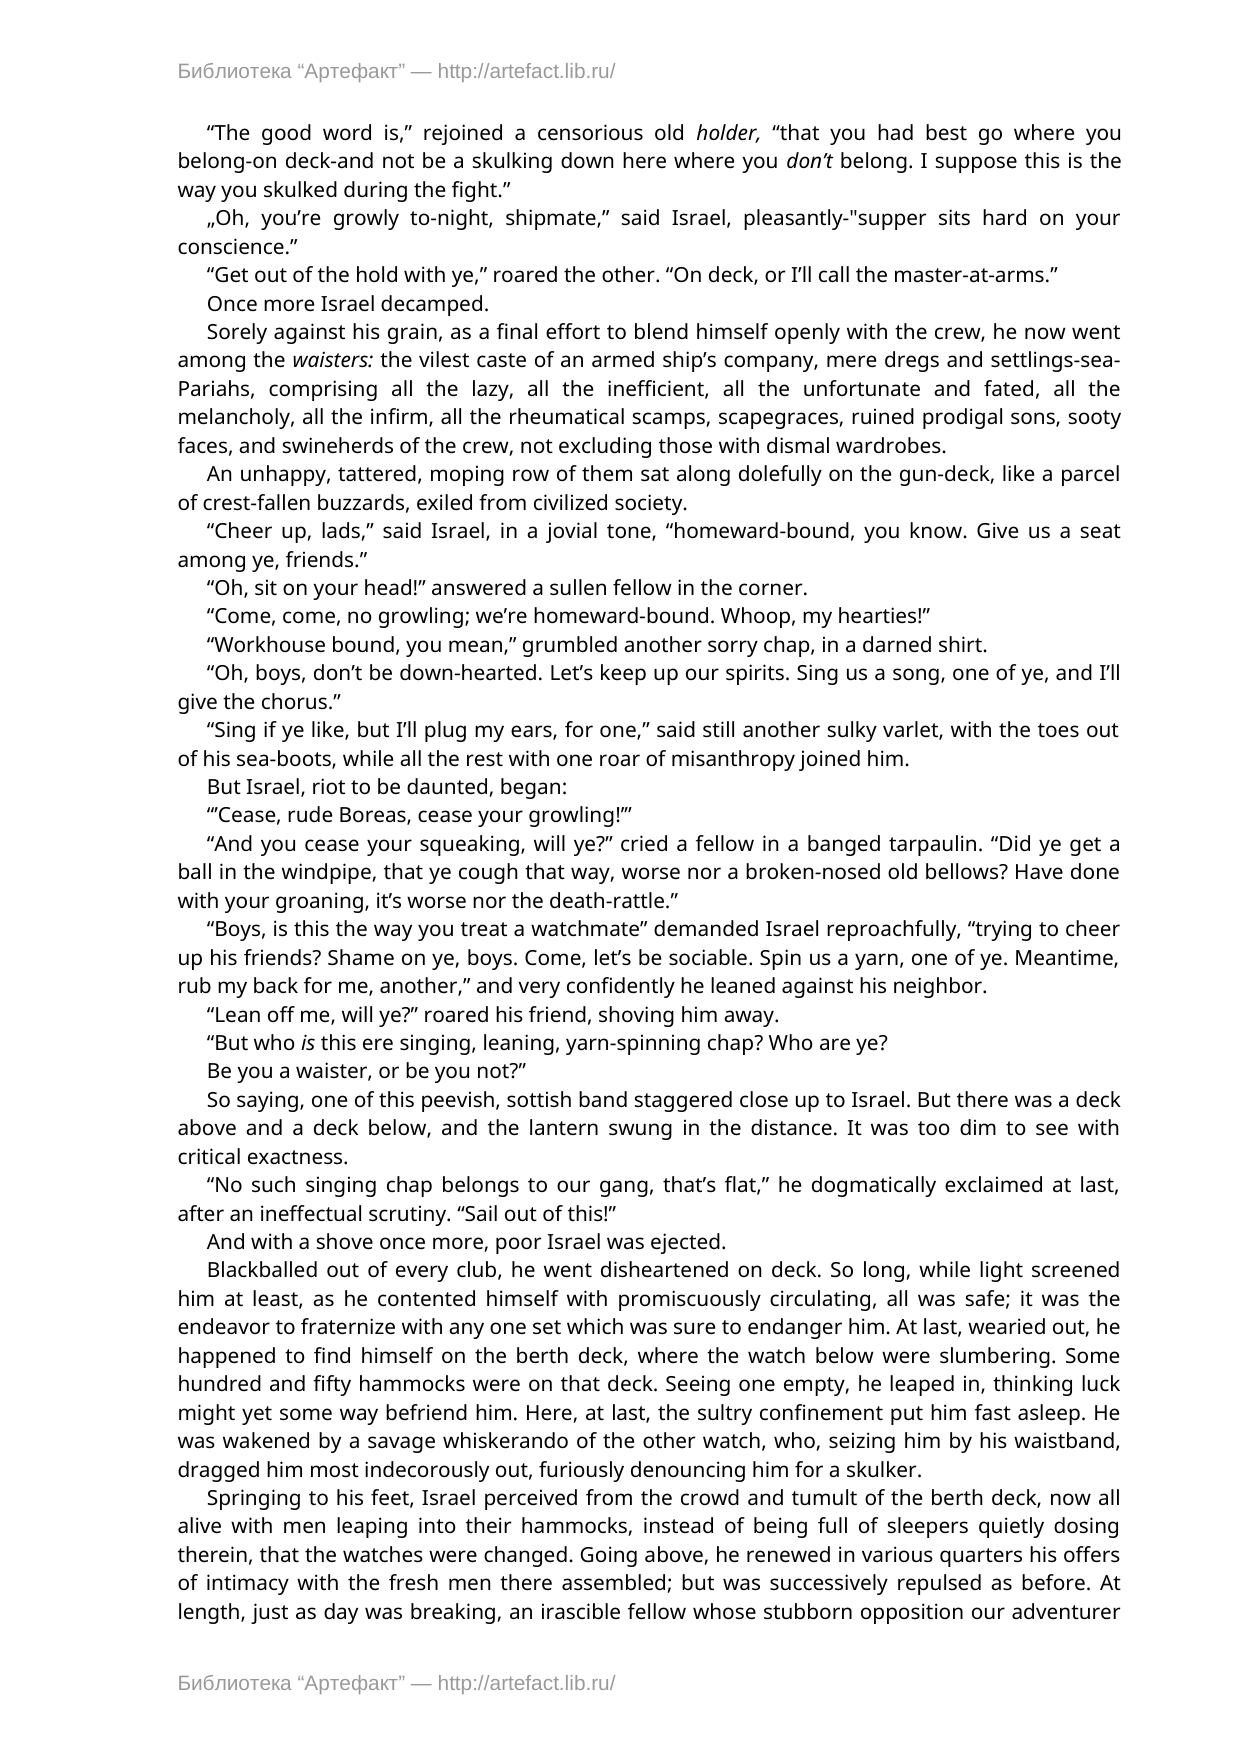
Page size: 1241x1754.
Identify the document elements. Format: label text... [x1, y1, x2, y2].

text “Sing if ye like, but I’ll plug my ears, for one,” said still another sulky varlet, with the toes out of his sea-boots, while all the rest with one roar of misanthropy joined him. [177, 715, 1122, 772]
text “Oh, sit on your head!” answered a sullen fellow in the corner. [177, 573, 1122, 602]
text “Boys, is this the way you treat a watchmate” demanded Israel reproachfully, “trying to cheer up his friends? Shame on ye, boys. Come, let’s be sociable. Spin us a yarn, one of ye. Meantime, rub my back for me, another,” and very confidently he leaned against his neighbor. [177, 914, 1122, 1000]
text „Oh, you’re growly to-night, shipmate,” said Israel, pleasantly-"supper sits hard on your conscience.” [177, 203, 1122, 260]
text Blackballed out of every club, he went disheartened on deck. So long, while light screened him at least, as he contented himself with promiscuously circulating, all was safe; it was the endeavor to fraternize with any one set which was sure to endanger him. At last, wearied out, he happened to find himself on the berth deck, where the watch below were slumbering. Some hundred and fifty hammocks were on that deck. Seeing one empty, he leaped in, thinking luck might yet some way befriend him. Here, at last, the sultry confinement put him fast asleep. He was wakened by a savage whiskerando of the other watch, who, seizing him by his waistband, dragged him most indecorously out, furiously denouncing him for a skulker. [177, 1256, 1122, 1483]
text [177, 1483, 1122, 1625]
text Sorely against his grain, as a final effort to blend himself openly with the crew, he now went among the waisters: the vilest caste of an armed ship’s company, mere dregs and settlings-sea-Pariahs, comprising all the lazy, all the inefficient, all the unfortunate and fated, all the melancholy, all the infirm, all the rheumatical scamps, scapegraces, ruined prodigal sons, sooty faces, and swineherds of the crew, not excluding those with dismal wardrobes. [177, 317, 1122, 459]
text “Lean off me, will ye?” roared his friend, shoving him away. [177, 1000, 1122, 1028]
text An unhappy, tattered, moping row of them sat along dolefully on the gun-deck, like a parcel of crest-fallen buzzards, exiled from civilized society. [177, 459, 1122, 516]
text “But who is this ere singing, leaning, yarn-spinning chap? Who are ye? [177, 1028, 1122, 1057]
text Be you a waister, or be you not?” [177, 1057, 1122, 1085]
text “’Cease, rude Boreas, cease your growling!’” [177, 801, 1122, 829]
text “Come, come, no growling; we’re homeward-bound. Whoop, my hearties!” [177, 602, 1122, 630]
text “And you cease your squeaking, will ye?” cried a fellow in a banged tarpaulin. “Did ye get a ball in the windpipe, that ye cough that way, worse nor a broken-nosed old bellows? Have done with your groaning, it’s worse nor the death-rattle.” [177, 829, 1122, 914]
text But Israel, riot to be daunted, began: [177, 772, 1122, 801]
text So saying, one of this peevish, sottish band staggered close up to Israel. But there was a deck above and a deck below, and the lantern swung in the distance. It was too dim to see with critical exactness. [177, 1085, 1122, 1170]
text Once more Israel decamped. [177, 289, 1122, 317]
text “Cheer up, lads,” said Israel, in a jovial tone, “homeward-bound, you know. Give us a seat among ye, friends.” [177, 516, 1122, 573]
text “The good word is,” rejoined a censorious old holder, “that you had best go where you belong-on deck-and not be a skulking down here where you don’t belong. I suppose this is the way you skulked during the fight.” [177, 118, 1122, 203]
text “Workhouse bound, you mean,” grumbled another sorry chap, in a darned shirt. [177, 630, 1122, 658]
text “No such singing chap belongs to our gang, that’s flat,” he dogmatically exclaimed at last, after an ineffectual scrutiny. “Sail out of this!” [177, 1170, 1122, 1227]
text “Get out of the hold with ye,” roared the other. “On deck, or I’ll call the master-at-arms.” [177, 260, 1122, 289]
text “Oh, boys, don’t be down-hearted. Let’s keep up our spirits. Sing us a song, one of ye, and I’ll give the chorus.” [177, 658, 1122, 715]
text And with a shove once more, poor Israel was ejected. [177, 1227, 1122, 1256]
